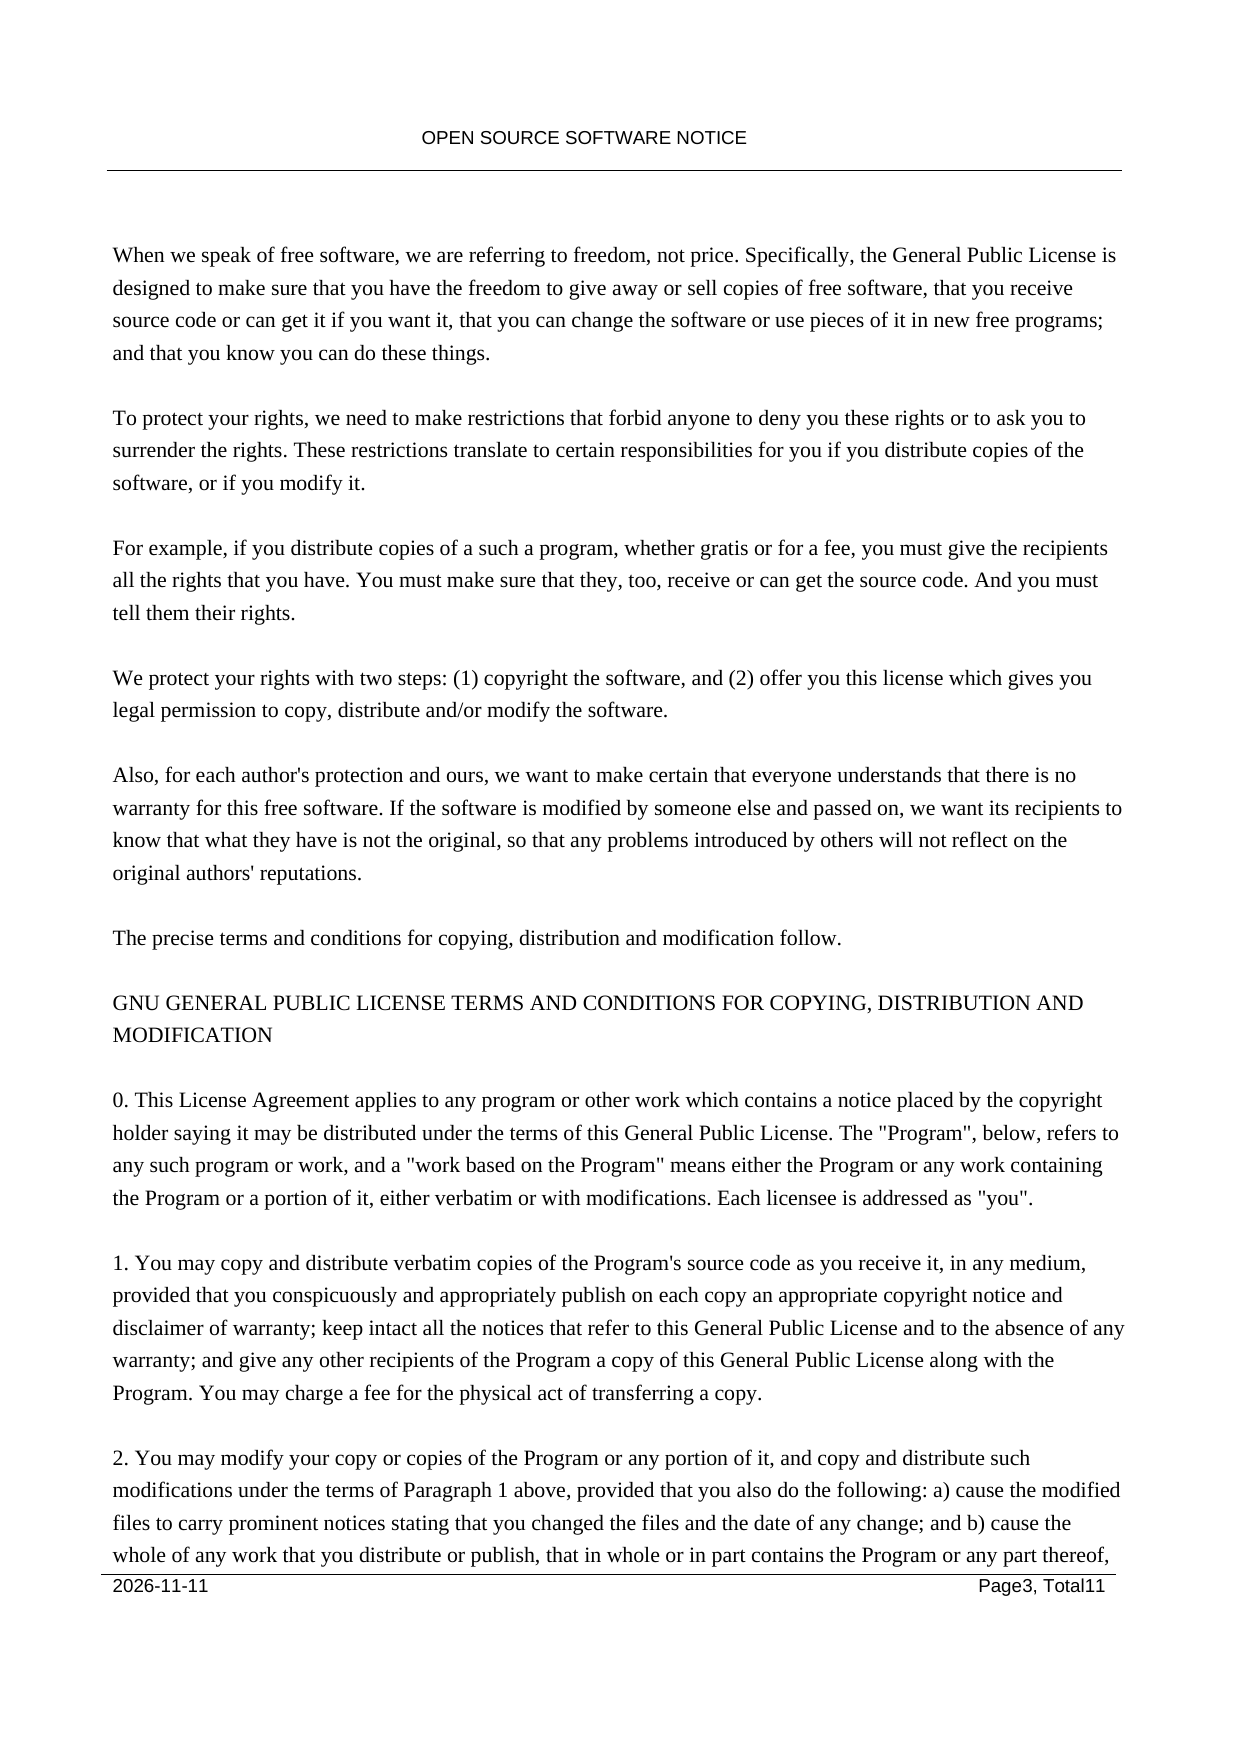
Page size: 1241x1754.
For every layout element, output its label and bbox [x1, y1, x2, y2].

text [112, 206, 1128, 1571]
